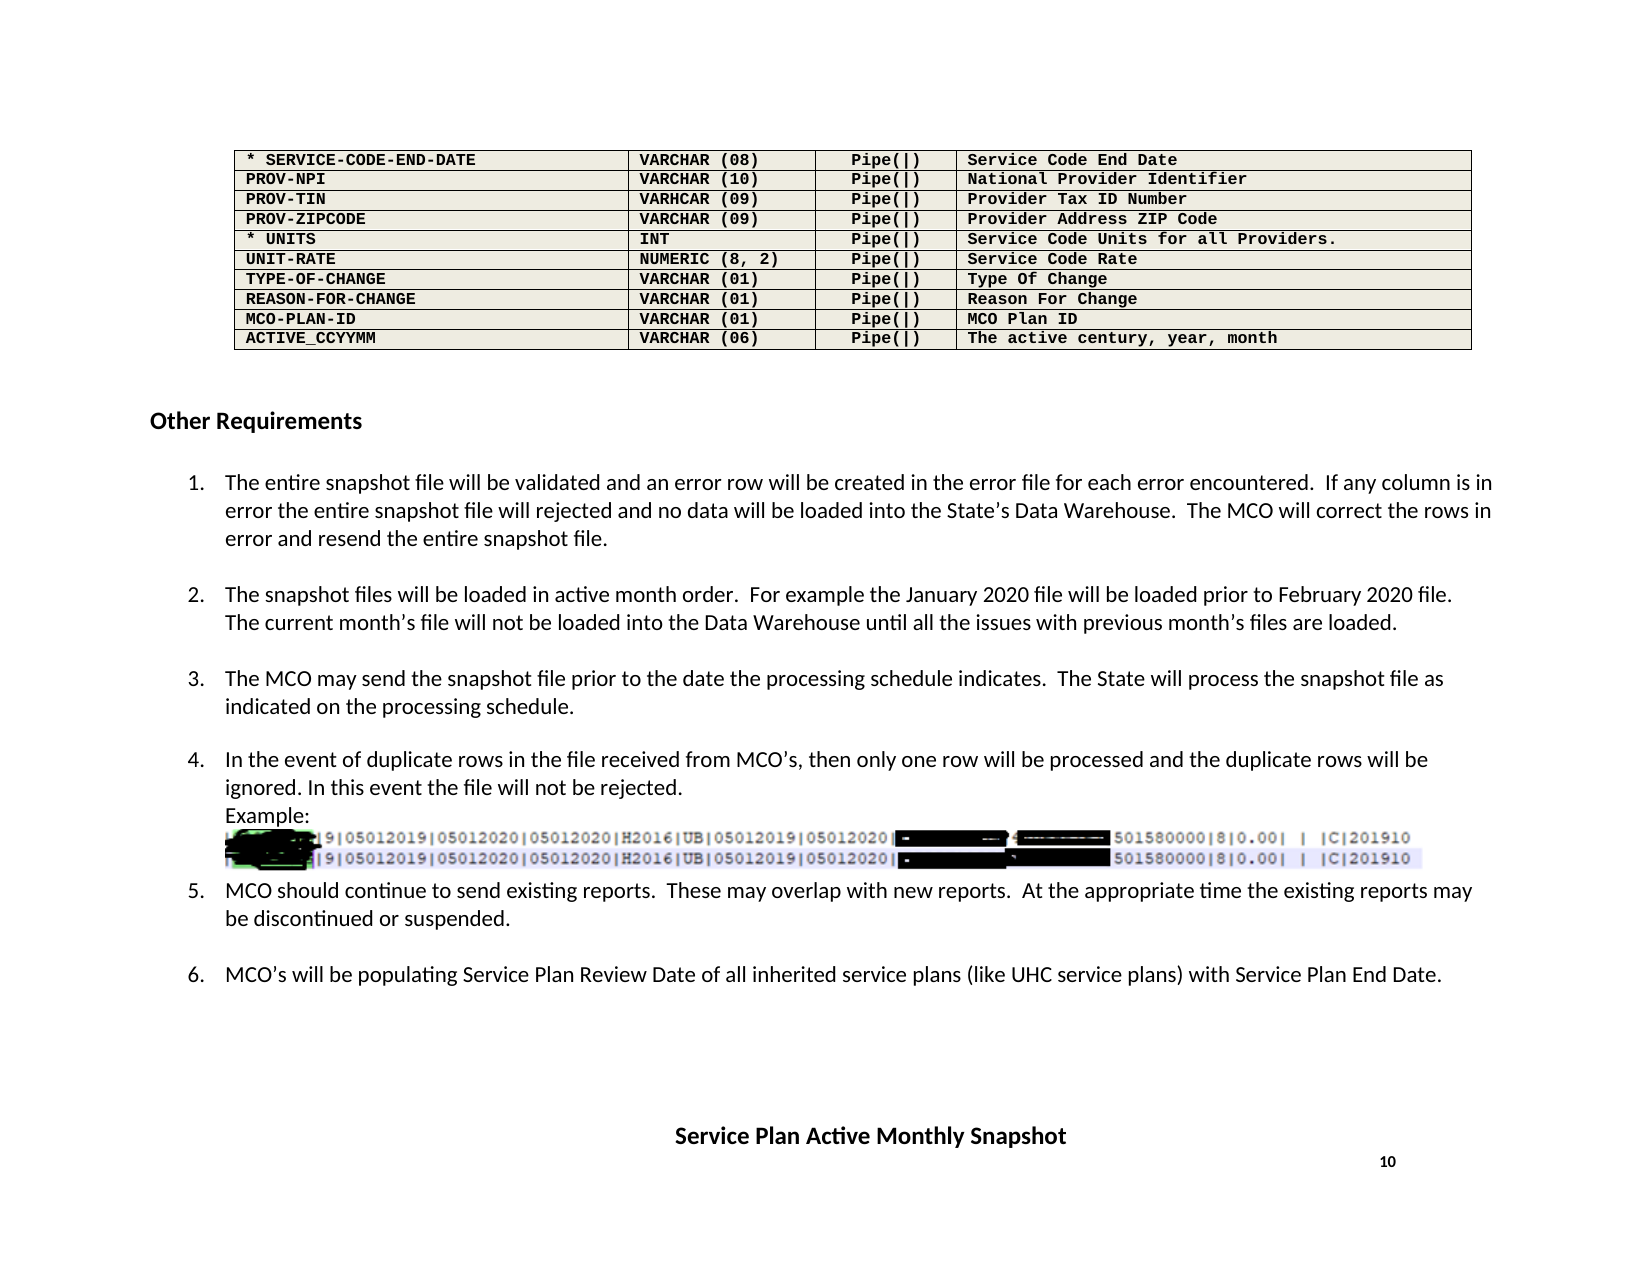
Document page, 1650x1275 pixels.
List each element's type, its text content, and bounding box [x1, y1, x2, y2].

table_cell Service Code Units for all Providers. [957, 231, 1471, 249]
table_cell ACTIVE_CCYYMM [235, 330, 628, 349]
table_cell Reason For Change [957, 290, 1471, 309]
table_cell Pipe(|) [816, 171, 956, 190]
table_cell UNIT-RATE [235, 251, 628, 269]
table_cell VARCHAR (01) [629, 290, 815, 309]
table_cell Pipe(|) [816, 211, 956, 229]
table_cell TYPE-OF-CHANGE [235, 270, 628, 289]
table_cell Pipe(|) [816, 270, 956, 289]
table_cell Pipe(|) [816, 290, 956, 309]
table_cell REASON-FOR-CHANGE [235, 290, 628, 309]
table_cell Pipe(|) [816, 310, 956, 329]
table_cell Pipe(|) [816, 191, 956, 210]
list The snapshot files will be loaded in active month order. For example the January 2020 file will be loaded prior to February 2020 file. [187, 580, 1500, 608]
table_cell Pipe(|) [816, 330, 956, 349]
table_cell VARCHAR (06) [629, 330, 815, 349]
table_cell PROV-NPI [235, 171, 628, 190]
table_cell PROV-TIN [235, 191, 628, 210]
table_cell VARHCAR (09) [629, 191, 815, 210]
text Example: [225, 801, 1500, 829]
table_cell Type Of Change [957, 270, 1471, 289]
list MCO’s will be populating Service Plan Review Date of all inherited service plans (like UHC service plans) with Service Plan End Date. [187, 960, 1500, 988]
subtitle Other Requirements [150, 405, 1500, 436]
table_cell NUMERIC (8, 2) [629, 251, 815, 269]
table_cell MCO Plan ID [957, 310, 1471, 329]
table_cell VARCHAR (01) [629, 310, 815, 329]
table_cell National Provider Identifier [957, 171, 1471, 190]
list The entire snapshot file will be validated and an error row will be created in the error file for each error encountered. If any column is in error the entire snapshot file will rejected and no data will be loaded into the State’s Data Warehouse. The MCO will correct the rows in error and resend the entire snapshot file. [187, 468, 1500, 552]
table_cell Service Code Rate [957, 251, 1471, 269]
table_cell * UNITS [235, 231, 628, 249]
list MCO should continue to send existing reports. These may overlap with new reports. At the appropriate time the existing reports may be discontinued or suspended. [187, 876, 1500, 932]
table_cell The active century, year, month [957, 330, 1471, 349]
table_cell VARCHAR (01) [629, 270, 815, 289]
table_cell * SERVICE-CODE-END-DATE [235, 151, 628, 170]
table_cell Provider Tax ID Number [957, 191, 1471, 210]
list The MCO may send the snapshot file prior to the date the processing schedule indicates. The State will process the snapshot file as indicated on the processing schedule. [187, 664, 1500, 720]
table_cell Pipe(|) [816, 151, 956, 170]
table_cell Provider Address ZIP Code [957, 211, 1471, 229]
table_cell INT [629, 231, 815, 249]
table_cell PROV-ZIPCODE [235, 211, 628, 229]
text The current month’s file will not be loaded into the Data Warehouse until all the issues with previous month’s files are loaded. [187, 608, 1500, 636]
table_cell MCO-PLAN-ID [235, 310, 628, 329]
list In the event of duplicate rows in the file received from MCO’s, then only one row will be processed and the duplicate rows will be ignored. In this event the file will not be rejected. [187, 745, 1500, 801]
table_cell Pipe(|) [816, 251, 956, 269]
table_cell VARCHAR (08) [629, 151, 815, 170]
table_cell Pipe(|) [816, 231, 956, 249]
picture [225, 829, 1427, 876]
table_cell VARCHAR (10) [629, 171, 815, 190]
table_cell Service Code End Date [957, 151, 1471, 170]
table_cell VARCHAR (09) [629, 211, 815, 229]
